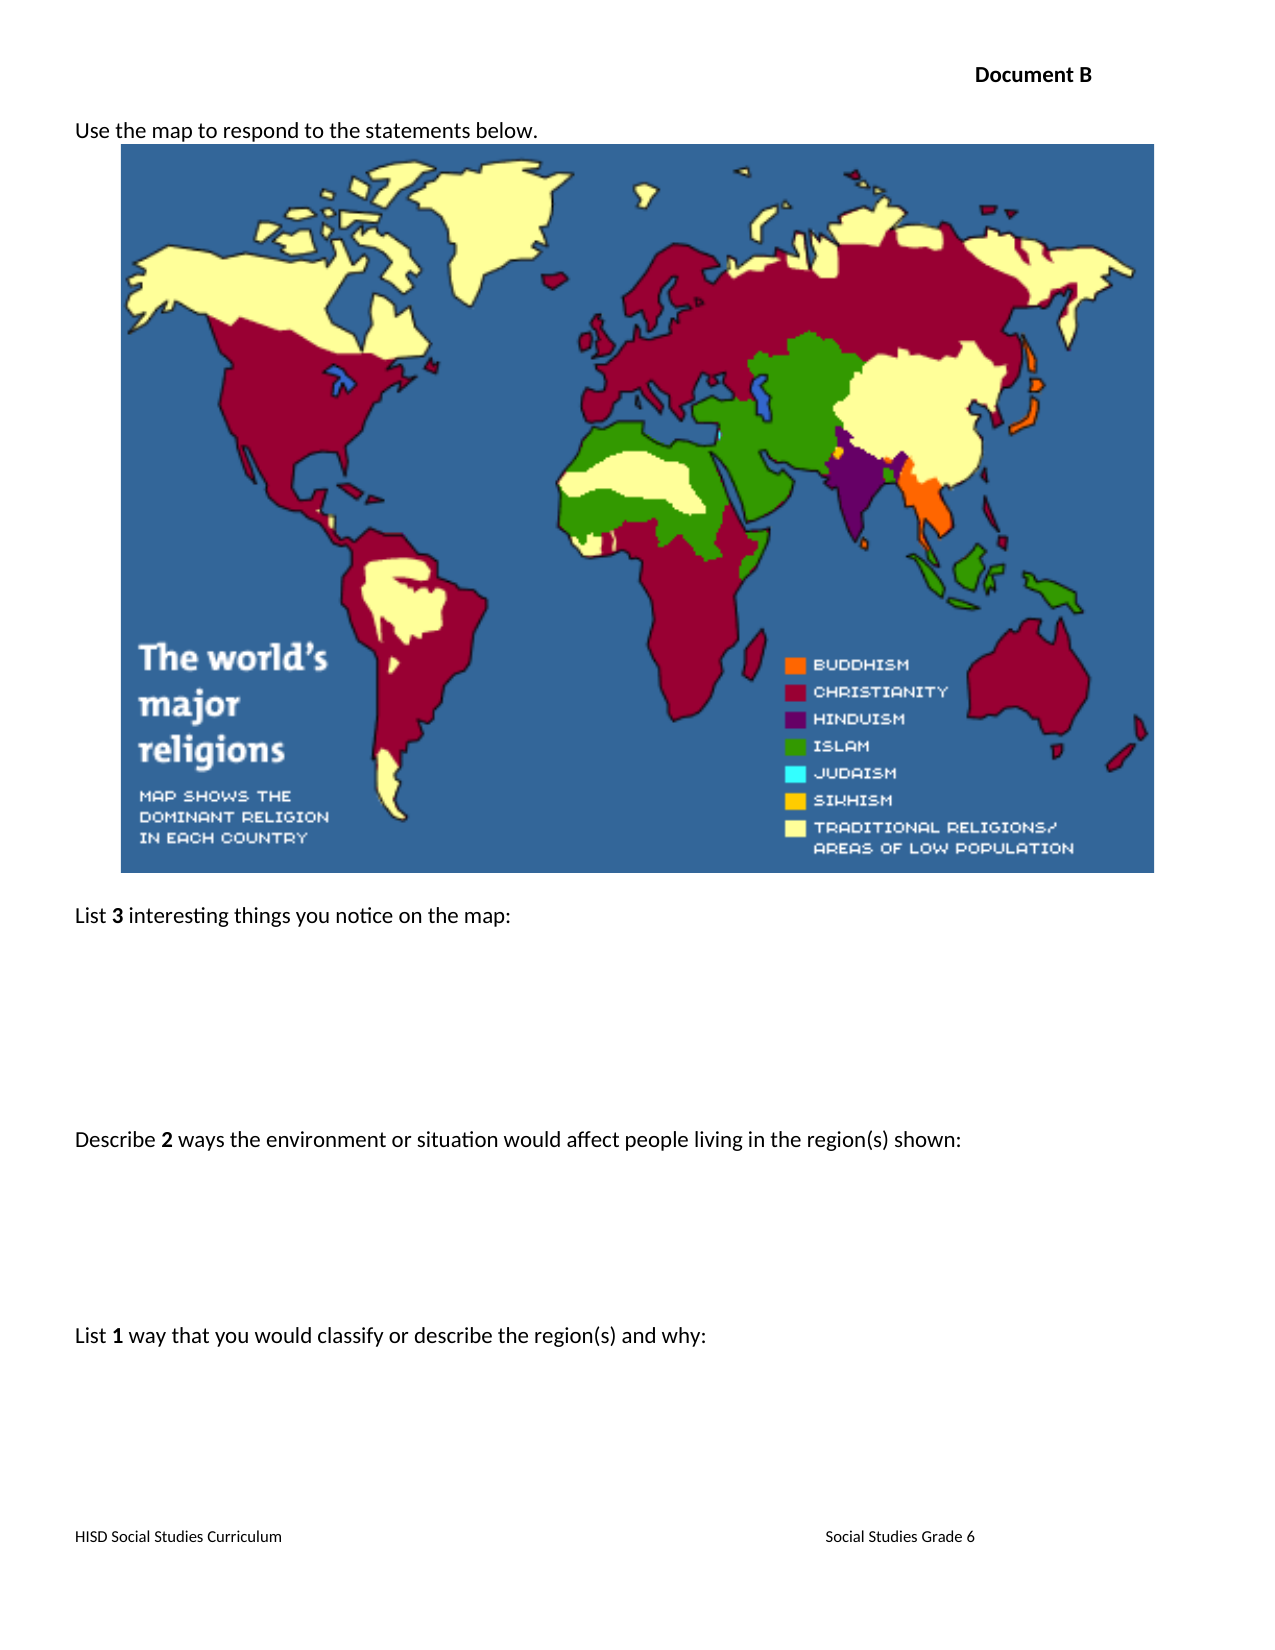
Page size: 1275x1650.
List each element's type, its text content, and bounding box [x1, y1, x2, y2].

text List 3 interesting things you notice on the map: [75, 901, 1200, 929]
text Use the map to respond to the statements below. [75, 116, 1200, 144]
text List 1 way that you would classify or describe the region(s) and why: [75, 1321, 1200, 1349]
picture [120, 144, 1155, 873]
text Describe 2 ways the environment or situation would affect people living in the region(s) shown: [75, 1125, 1200, 1153]
text Document B [900, 60, 1200, 88]
